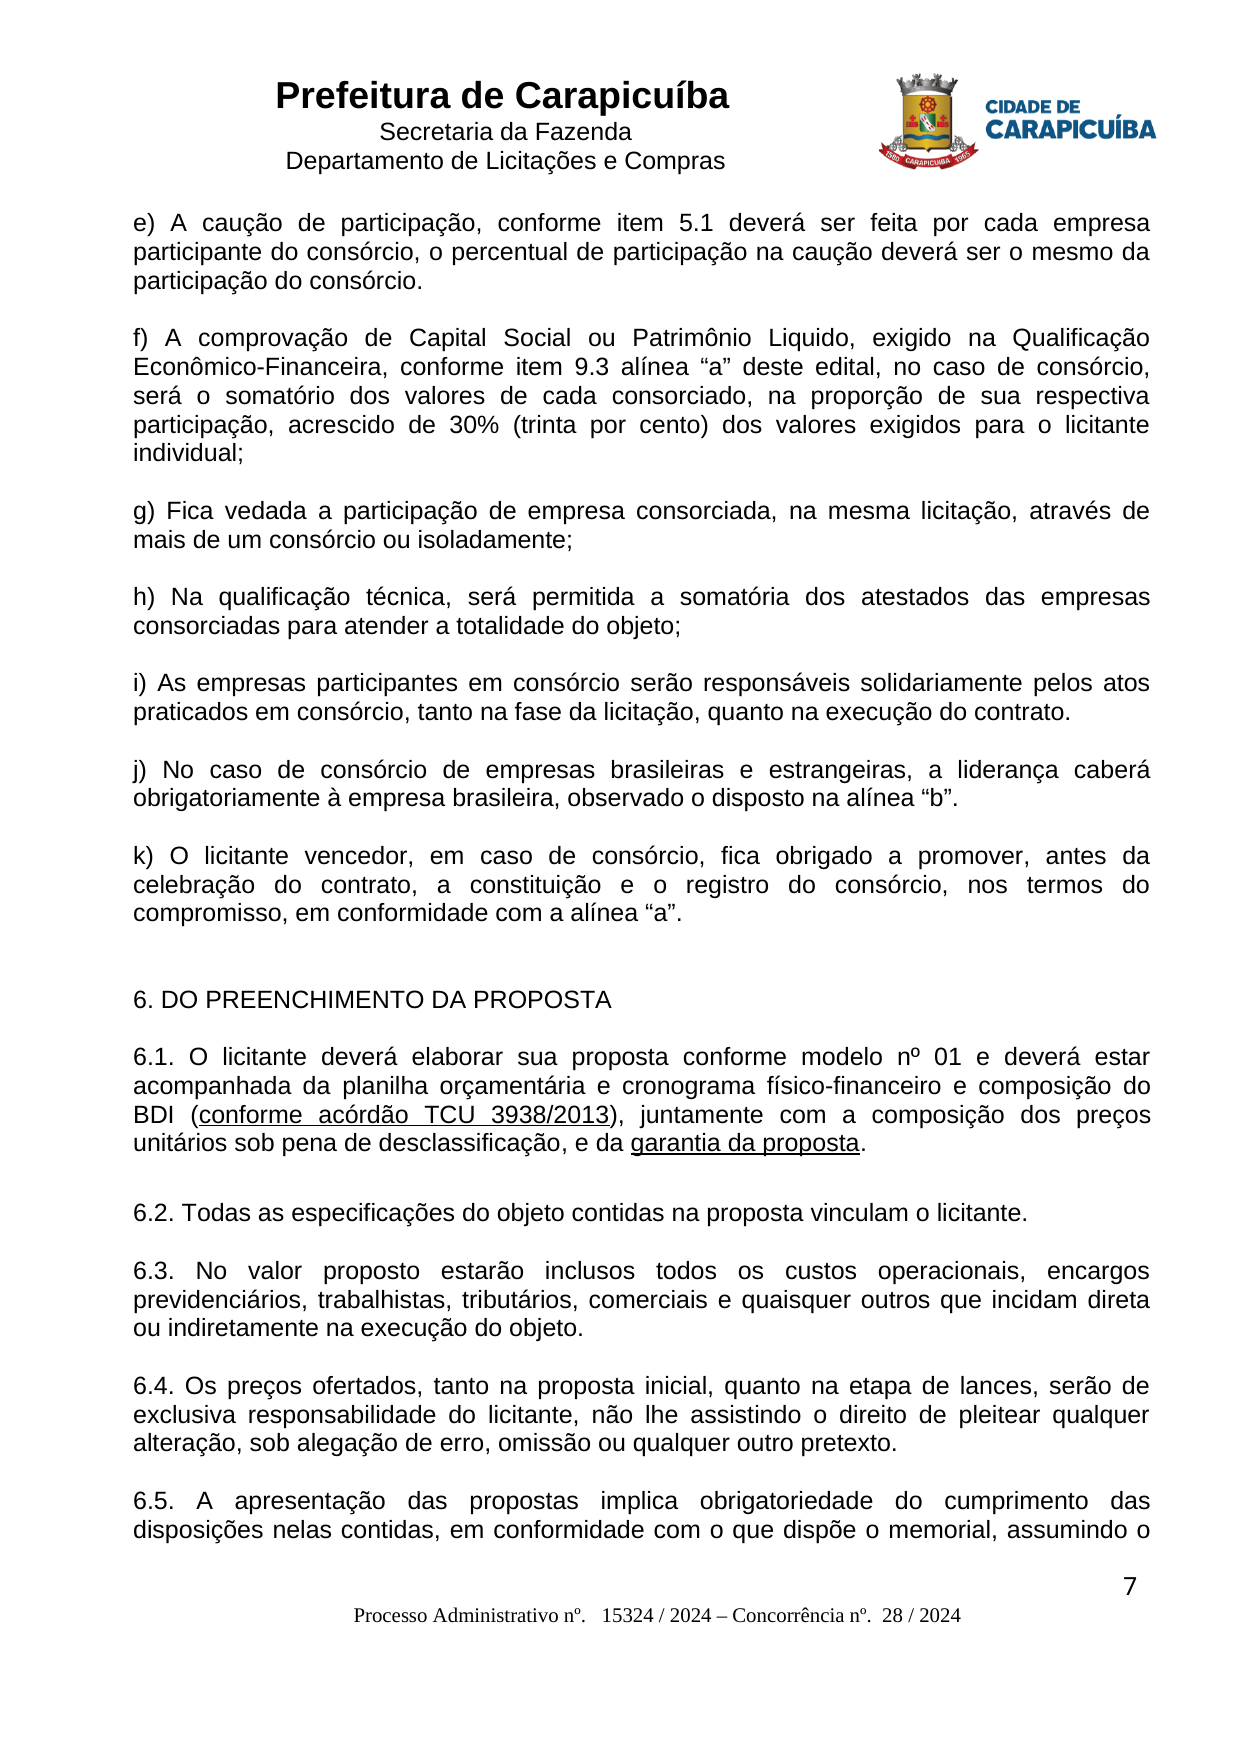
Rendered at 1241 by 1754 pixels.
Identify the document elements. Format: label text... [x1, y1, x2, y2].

text h) Na qualificação técnica, será permitida a somatória dos atestados das empresas consorciadas para atender a totalidade do objeto; [133, 582, 1152, 640]
text k) O licitante vencedor, em caso de consórcio, fica obrigado a promover, antes da celebração do contrato, a constituição e o registro do consórcio, nos termos do compromisso, em conformidade com a alínea “a”. [133, 841, 1152, 927]
text g) Fica vedada a participação de empresa consorciada, na mesma licitação, através de mais de um consórcio ou isoladamente; [133, 496, 1152, 553]
text 6.4. Os preços ofertados, tanto na proposta inicial, quanto na etapa de lances, serão de exclusiva responsabilidade do licitante, não lhe assistindo o direito de pleitear qualquer alteração, sob alegação de erro, omissão ou qualquer outro pretexto. [133, 1371, 1152, 1457]
text 6. DO PREENCHIMENTO DA PROPOSTA [133, 985, 1152, 1013]
text 6.1. O licitante deverá elaborar sua proposta conforme modelo nº 01 e deverá estar acompanhada da planilha orçamentária e cronograma físico-financeiro e composição do BDI (conforme acórdão TCU 3938/2013), juntamente com a composição dos preços unitários sob pena de desclassificação, e da garantia da proposta. [133, 1042, 1152, 1157]
text j) No caso de consórcio de empresas brasileiras e estrangeiras, a liderança caberá obrigatoriamente à empresa brasileira, observado o disposto na alínea “b”. [133, 755, 1152, 812]
picture [877, 65, 1159, 172]
text f) A comprovação de Capital Social ou Patrimônio Liquido, exigido na Qualificação Econômico-Financeira, conforme item 9.3 alínea “a” deste edital, no caso de consórcio, será o somatório dos valores de cada consorciado, na proporção de sua respectiva participação, acrescido de 30% (trinta por cento) dos valores exigidos para o licitante individual; [133, 323, 1152, 467]
text i) As empresas participantes em consórcio serão responsáveis solidariamente pelos atos praticados em consórcio, tanto na fase da licitação, quanto na execução do contrato. [133, 668, 1152, 726]
text 6.3. No valor proposto estarão inclusos todos os custos operacionais, encargos previdenciários, trabalhistas, tributários, comerciais e quaisquer outros que incidam direta ou indiretamente na execução do objeto. [133, 1256, 1152, 1342]
text 6.2. Todas as especificações do objeto contidas na proposta vinculam o licitante. [133, 1198, 1152, 1227]
text e) A caução de participação, conforme item 5.1 deverá ser feita por cada empresa participante do consórcio, o percentual de participação na caução deverá ser o mesmo da participação do consórcio. [133, 208, 1152, 295]
